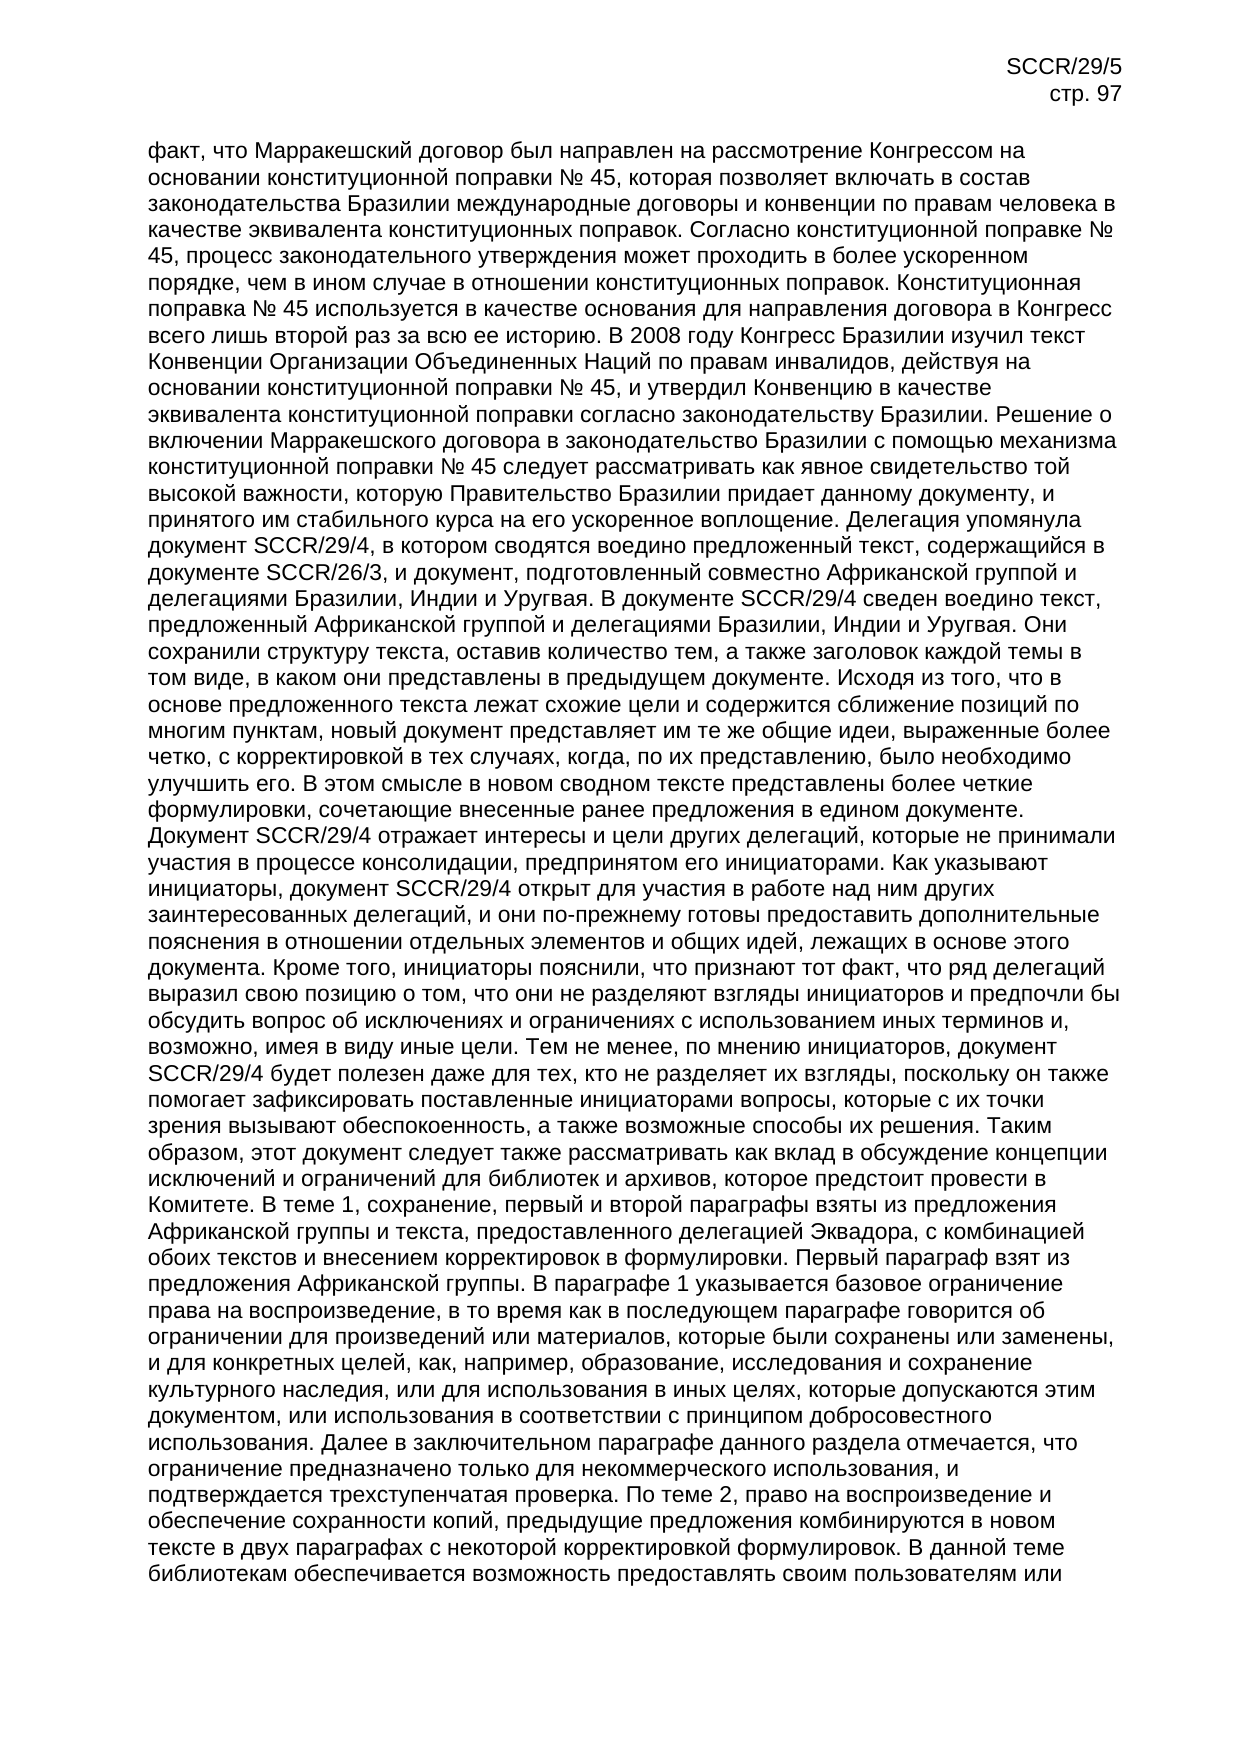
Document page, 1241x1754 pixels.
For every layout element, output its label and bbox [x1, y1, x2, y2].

list [148, 137, 1122, 1587]
